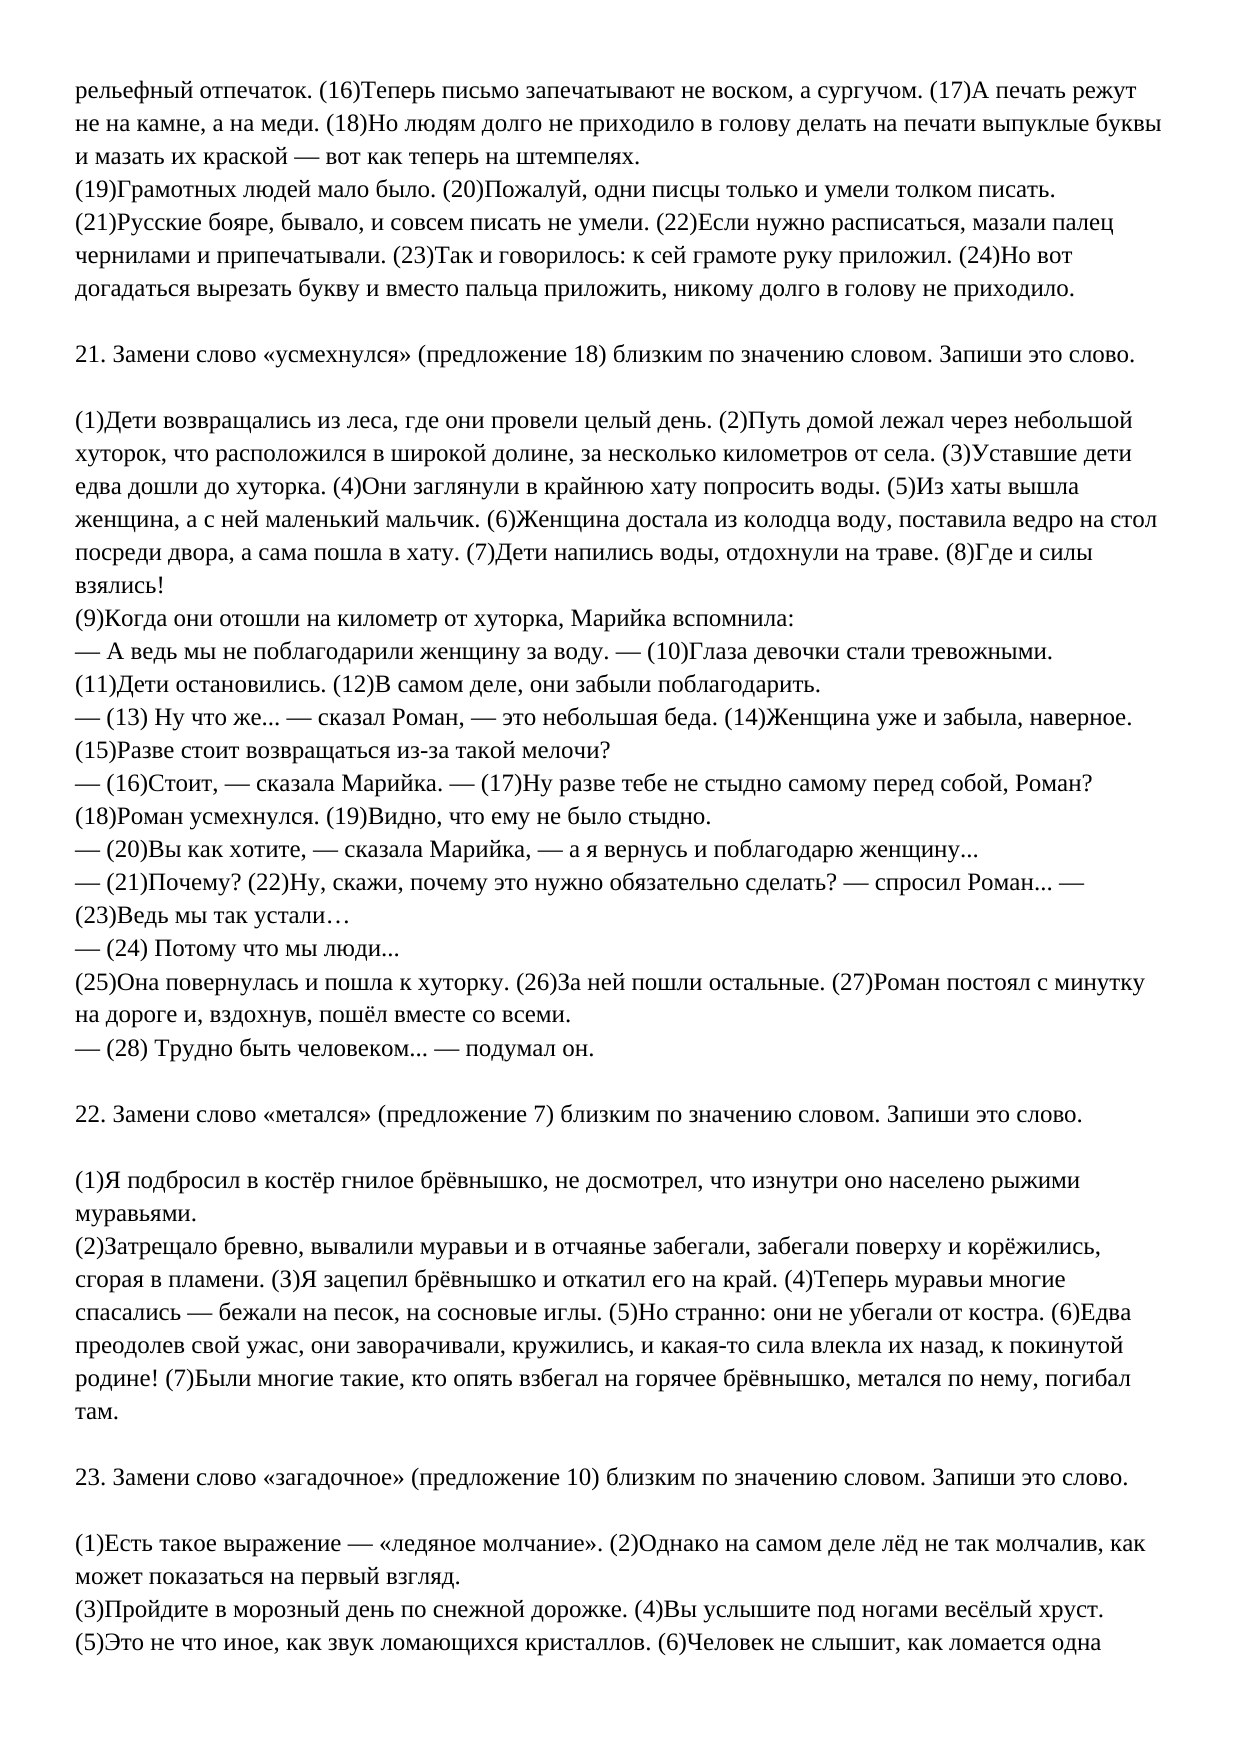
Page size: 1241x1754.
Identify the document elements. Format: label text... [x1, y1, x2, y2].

text 23. Замени слово «загадочное» (предложение 10) близким по значению словом. Запиши это слово. [75, 1462, 1165, 1491]
text (18)Роман усмехнулся. (19)Видно, что ему не было стыдно. [75, 801, 1165, 830]
text (1)Дети возвращались из леса, где они провели целый день. (2)Путь домой лежал через небольшой хуторок, что расположился в широкой долине, за несколько километров от села. (3)Уставшие дети едва дошли до хуторка. (4)Они заглянули в крайнюю хату попросить воды. (5)Из хаты вышла женщина, а с ней маленький мальчик. (6)Женщина достала из колодца воду, поставила ведро на стол посреди двора, а сама пошла в хату. (7)Дети напились воды, отдохнули на траве. (8)Где и силы взялись! [75, 405, 1165, 599]
text (11)Дети остановились. (12)В самом деле, они забыли поблагодарить. [75, 669, 1165, 698]
text — (21)Почему? (22)Ну, скажи, почему это нужно обязательно сделать? — спросил Роман... — (23)Ведь мы так устали… [75, 867, 1165, 929]
text (2)Затрещало бревно, вывалили муравьи и в отчаянье забегали, забегали поверху и корёжились, сгорая в пламени. (З)Я зацепил брёвнышко и откатил его на край. (4)Теперь муравьи многие спасались — бежали на песок, на сосновые иглы. (5)Но странно: они не убегали от костра. (6)Едва преодолев свой ужас, они заворачивали, кружились, и какая-то сила влекла их назад, к покинутой родине! (7)Были многие такие, кто опять взбегал на горячее брёвнышко, метался по нему, погибал там. [75, 1231, 1165, 1424]
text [75, 1594, 1165, 1656]
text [75, 75, 1165, 170]
text — (13) Hy что же... — сказал Роман, — это небольшая беда. (14)Женщина уже и забыла, наверное. (15)Разве стоит возвращаться из-за такой мелочи? [75, 702, 1165, 764]
text — А ведь мы не поблагодарили женщину за воду. — (10)Глаза девочки стали тревожными. [75, 636, 1165, 665]
text (1)Есть такое выражение — «ледяное молчание». (2)Однако на самом деле лёд не так молчалив, как может показаться на первый взгляд. [75, 1528, 1165, 1590]
text — (20)Вы как хотите, — сказала Марийка, — а я вернусь и поблагодарю женщину... [75, 834, 1165, 863]
text — (28) Трудно быть человеком... — подумал он. [75, 1033, 1165, 1061]
text (25)Она повернулась и пошла к хуторку. (26)За ней пошли остальные. (27)Роман постоял с минутку на дороге и, вздохнув, пошёл вместе со всеми. [75, 967, 1165, 1028]
text 21. Замени слово «усмехнулся» (предложение 18) близким по значению словом. Запиши это слово. [75, 339, 1165, 368]
text 22. Замени слово «метался» (предложение 7) близким по значению словом. Запиши это слово. [75, 1099, 1165, 1127]
text (1)Я подбросил в костёр гнилое брёвнышко, не досмотрел, что изнутри оно населено рыжими муравьями. [75, 1165, 1165, 1226]
text — (24) Потому что мы люди... [75, 933, 1165, 962]
text (9)Когда они отошли на километр от хуторка, Марийка вспомнила: [75, 603, 1165, 632]
text (19)Грамотных людей мало было. (20)Пожалуй, одни писцы только и умели толком писать. (21)Русские бояре, бывало, и совсем писать не умели. (22)Если нужно расписаться, мазали палец чернилами и припечатывали. (23)Так и говорилось: к сей грамоте руку приложил. (24)Но вот догадаться вырезать букву и вместо пальца приложить, никому долго в голову не приходило. [75, 174, 1165, 302]
text — (16)Стоит, — сказала Марийка. — (17)Hy разве тебе не стыдно самому перед собой, Роман? [75, 768, 1165, 797]
